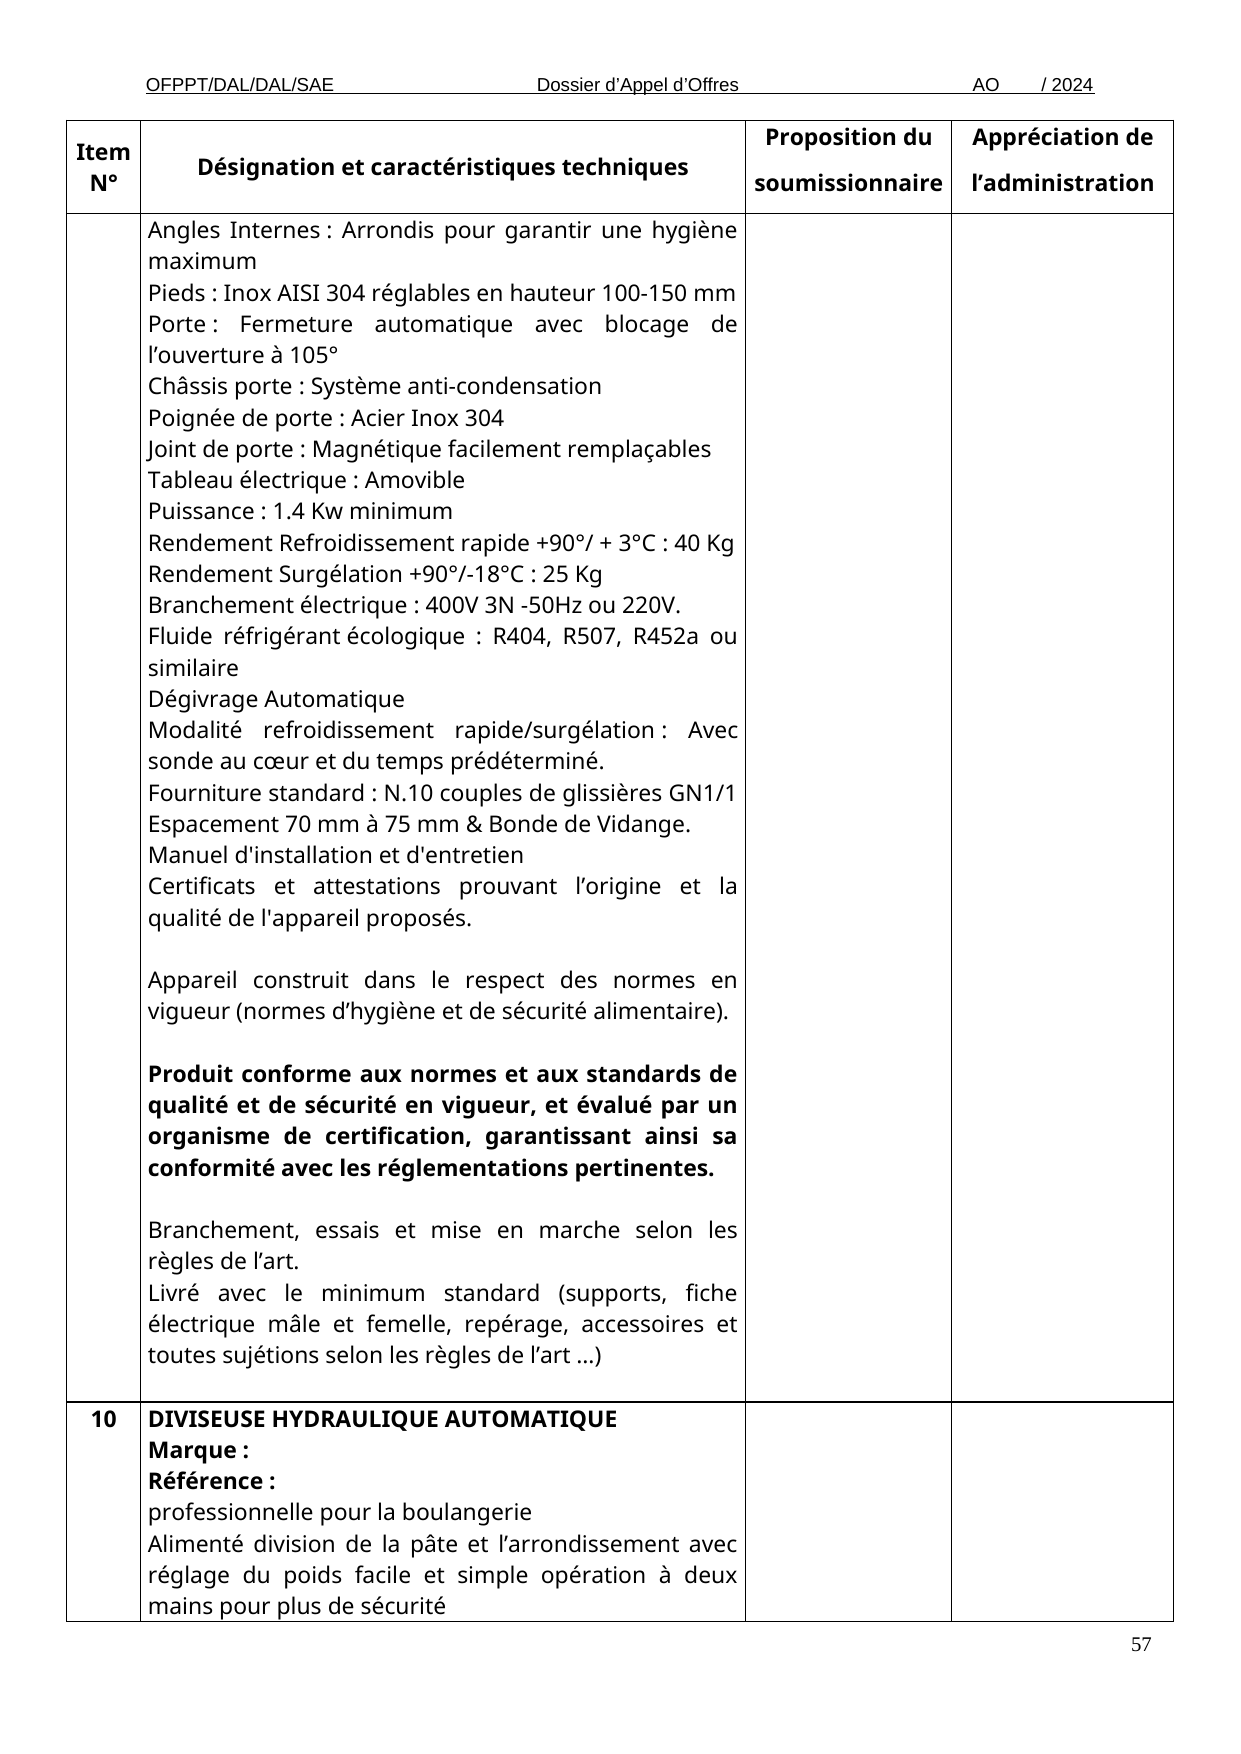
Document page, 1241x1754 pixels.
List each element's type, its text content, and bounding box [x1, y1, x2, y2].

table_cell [141, 214, 745, 1401]
table_cell 10 [67, 1403, 140, 1621]
table_header Proposition du soumissionnaire [746, 121, 951, 213]
table_header Appréciation de l’administration [952, 121, 1173, 213]
table_cell [746, 214, 951, 1401]
table_cell [746, 1403, 951, 1621]
table_header Désignation et caractéristiques techniques [141, 121, 745, 213]
table_header Item N° [67, 121, 140, 213]
table_cell [952, 1403, 1173, 1621]
table_cell 9 [67, 214, 140, 1401]
table_cell [952, 214, 1173, 1401]
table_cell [141, 1403, 745, 1621]
